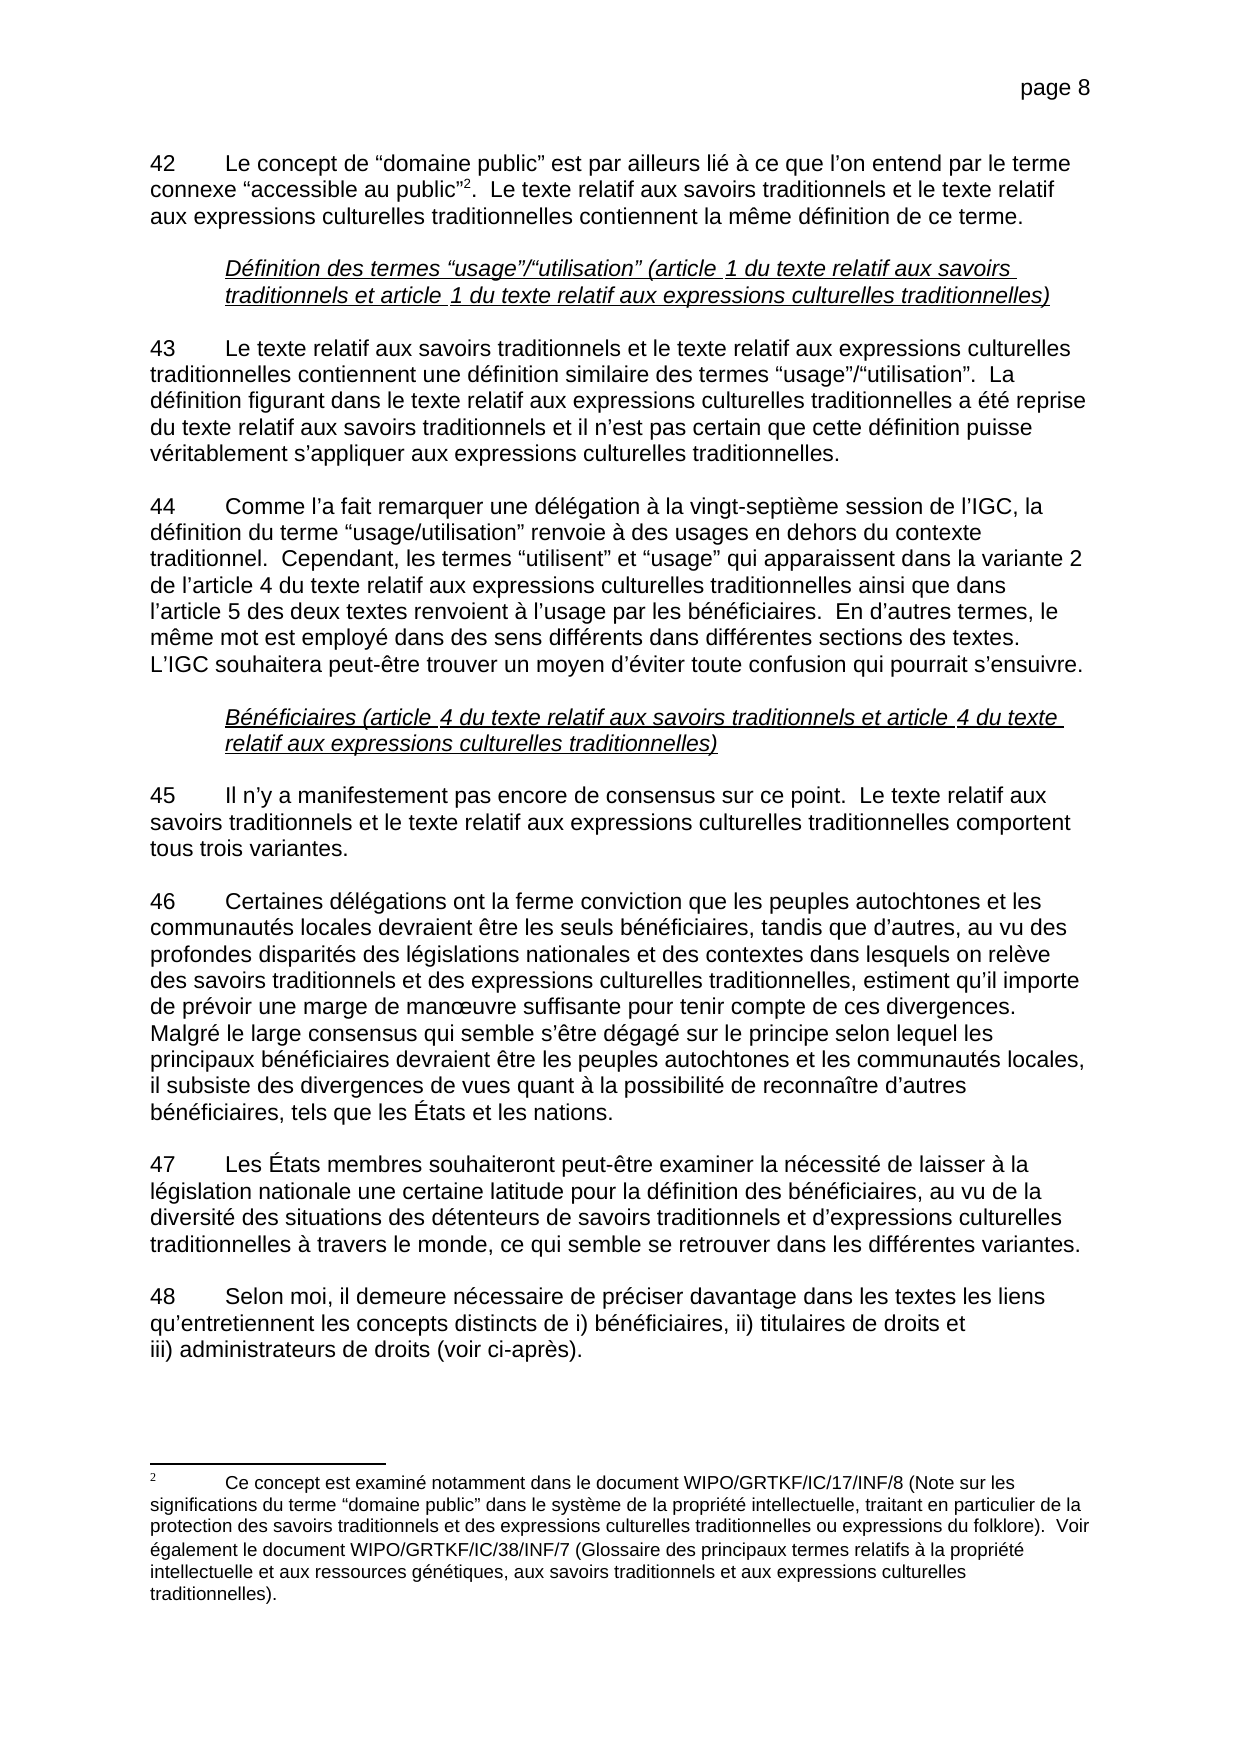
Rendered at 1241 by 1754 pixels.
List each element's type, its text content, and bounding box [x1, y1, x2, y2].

list Il n’y a manifestement pas encore de consensus sur ce point. Le texte relatif aux savoirs traditionnels et le texte relatif aux expressions culturelles traditionnelles comportent tous trois variantes. [150, 782, 1090, 862]
list Selon moi, il demeure nécessaire de préciser davantage dans les textes les liens qu’entretiennent les concepts distincts de i) bénéficiaires, ii) titulaires de droits et iii) administrateurs de droits (voir ci-après). [150, 1283, 1090, 1362]
list Comme l’a fait remarquer une délégation à la vingt-septième session de l’IGC, la définition du terme “usage/utilisation” renvoie à des usages en dehors du contexte traditionnel. Cependant, les termes “utilisent” et “usage” qui apparaissent dans la variante 2 de l’article 4 du texte relatif aux expressions culturelles traditionnelles ainsi que dans l’article 5 des deux textes renvoient à l’usage par les bénéficiaires. En d’autres termes, le même mot est employé dans des sens différents dans différentes sections des textes. L’IGC souhaitera peut-être trouver un moyen d’éviter toute confusion qui pourrait s’ensuivre. [150, 493, 1090, 677]
list Le concept de “domaine public” est par ailleurs lié à ce que l’on entend par le terme connexe “accessible au public”. Le texte relatif aux savoirs traditionnels et le texte relatif aux expressions culturelles traditionnelles contiennent la même définition de ce terme. [150, 150, 1090, 229]
text Définition des termes “usage”/“utilisation” (article 1 du texte relatif aux savoirs traditionnels et article 1 du texte relatif aux expressions culturelles traditionnelles) [225, 255, 1090, 308]
list Les États membres souhaiteront peut-être examiner la nécessité de laisser à la législation nationale une certaine latitude pour la définition des bénéficiaires, au vu de la diversité des situations des détenteurs de savoirs traditionnels et d’expressions culturelles traditionnelles à travers le monde, ce qui semble se retrouver dans les différentes variantes. [150, 1151, 1090, 1257]
list Le texte relatif aux savoirs traditionnels et le texte relatif aux expressions culturelles traditionnelles contiennent une définition similaire des termes “usage”/“utilisation”. La définition figurant dans le texte relatif aux expressions culturelles traditionnelles a été reprise du texte relatif aux savoirs traditionnels et il n’est pas certain que cette définition puisse véritablement s’appliquer aux expressions culturelles traditionnelles. [150, 334, 1090, 466]
text Bénéficiaires (article 4 du texte relatif aux savoirs traditionnels et article 4 du texte relatif aux expressions culturelles traditionnelles) [225, 703, 1090, 756]
list Certaines délégations ont la ferme conviction que les peuples autochtones et les communautés locales devraient être les seuls bénéficiaires, tandis que d’autres, au vu des profondes disparités des législations nationales et des contextes dans lesquels on relève des savoirs traditionnels et des expressions culturelles traditionnelles, estiment qu’il importe de prévoir une marge de manœuvre suffisante pour tenir compte de ces divergences. Malgré le large consensus qui semble s’être dégagé sur le principe selon lequel les principaux bénéficiaires devraient être les peuples autochtones et les communautés locales, il subsiste des divergences de vues quant à la possibilité de reconnaître d’autres bénéficiaires, tels que les États et les nations. [150, 888, 1090, 1125]
